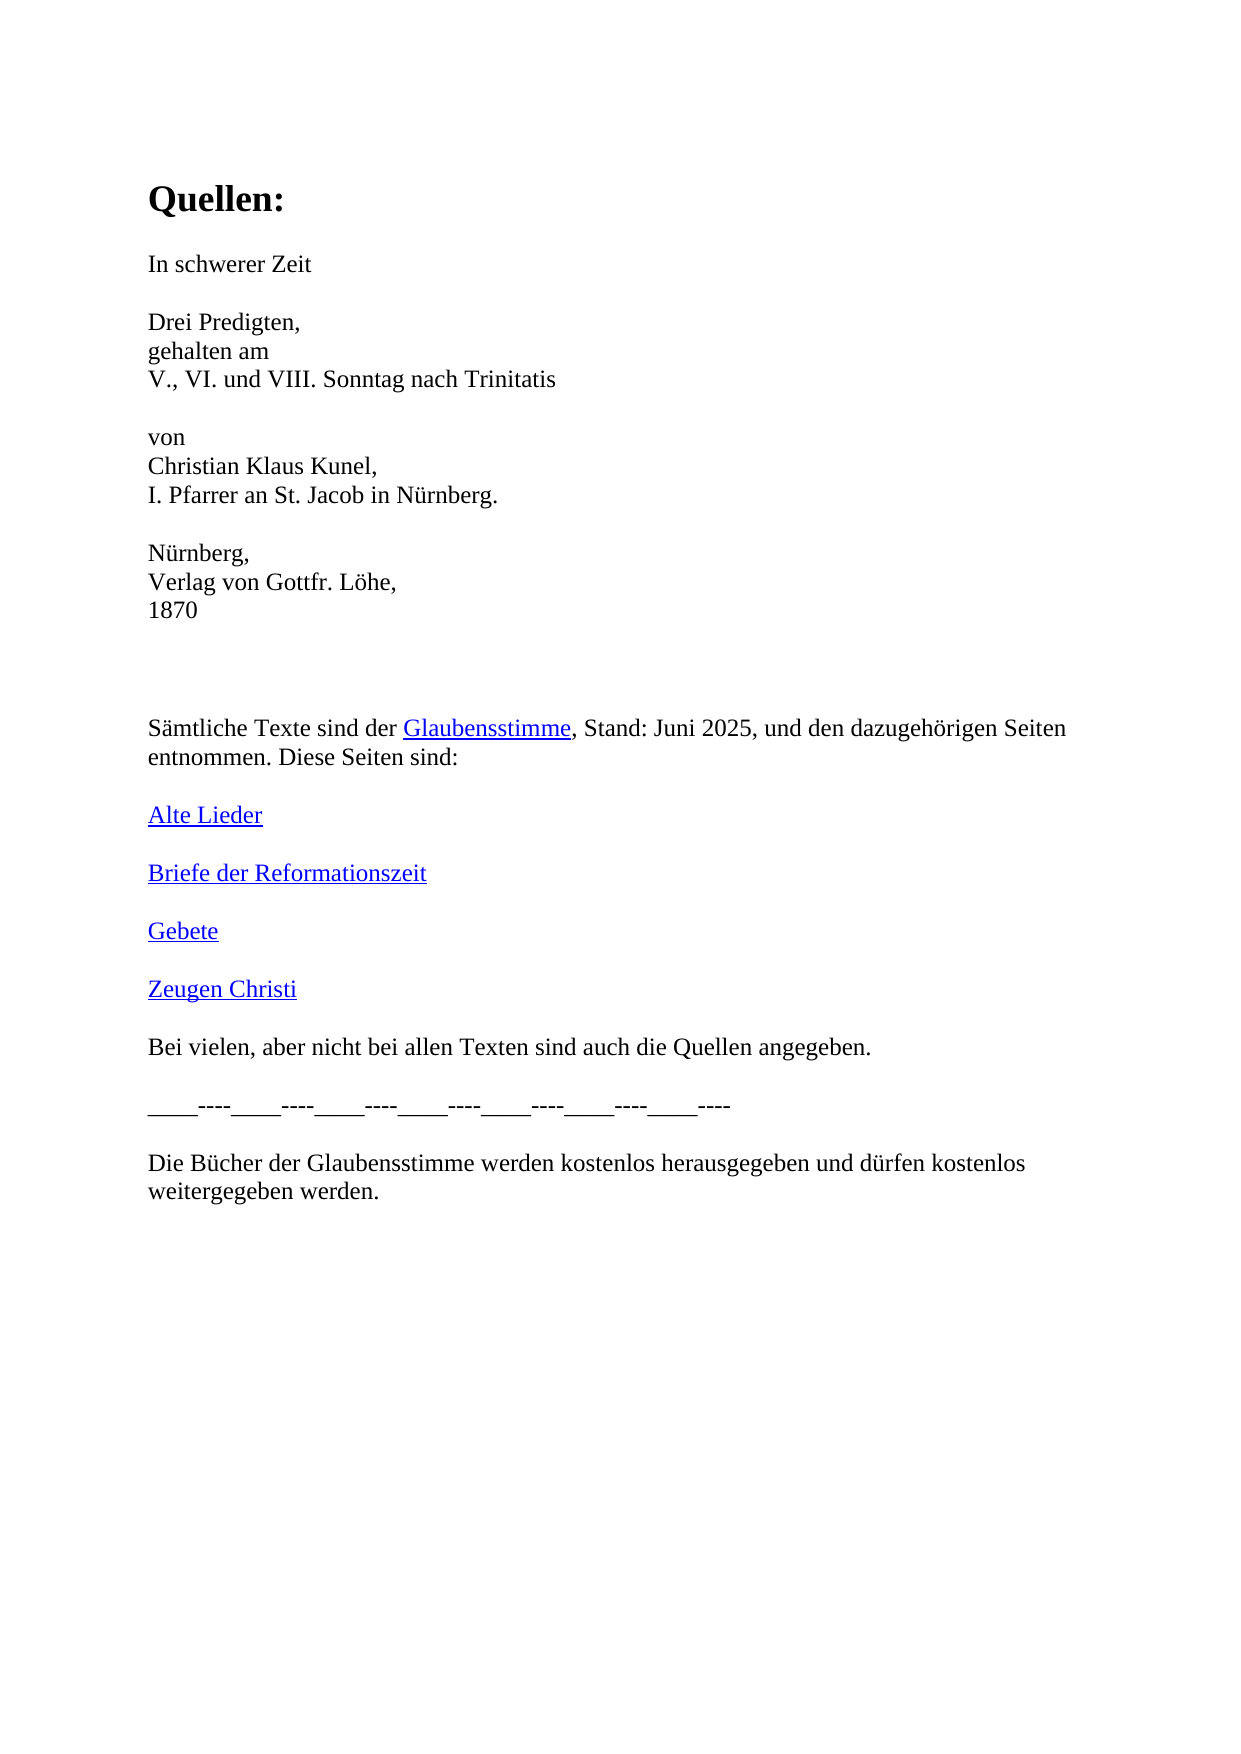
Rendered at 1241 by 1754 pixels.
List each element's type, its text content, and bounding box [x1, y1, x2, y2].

text Alte Lieder [148, 800, 1093, 829]
text Nürnberg, Verlag von Gottfr. Löhe, 1870 [148, 538, 1093, 624]
text ____----____----____----____----____----____----____---- [148, 1090, 1093, 1118]
text In schwerer Zeit [148, 249, 1093, 278]
text Briefe der Reformationszeit [148, 858, 1093, 887]
text Bei vielen, aber nicht bei allen Texten sind auch die Quellen angegeben. [148, 1032, 1093, 1061]
text von Christian Klaus Kunel, I. Pfarrer an St. Jacob in Nürnberg. [148, 422, 1093, 509]
text Zeugen Christi [148, 974, 1093, 1003]
text Drei Predigten, gehalten am V., VI. und VIII. Sonntag nach Trinitatis [148, 307, 1093, 393]
text Die Bücher der Glaubensstimme werden kostenlos herausgegeben und dürfen kostenlos weitergegeben werden. [148, 1148, 1093, 1205]
text Sämtliche Texte sind der Glaubensstimme, Stand: Juni 2025, und den dazugehörigen Seiten entnommen. Diese Seiten sind: [148, 713, 1093, 771]
subtitle Quellen: [148, 177, 1093, 220]
text Gebete [148, 916, 1093, 945]
